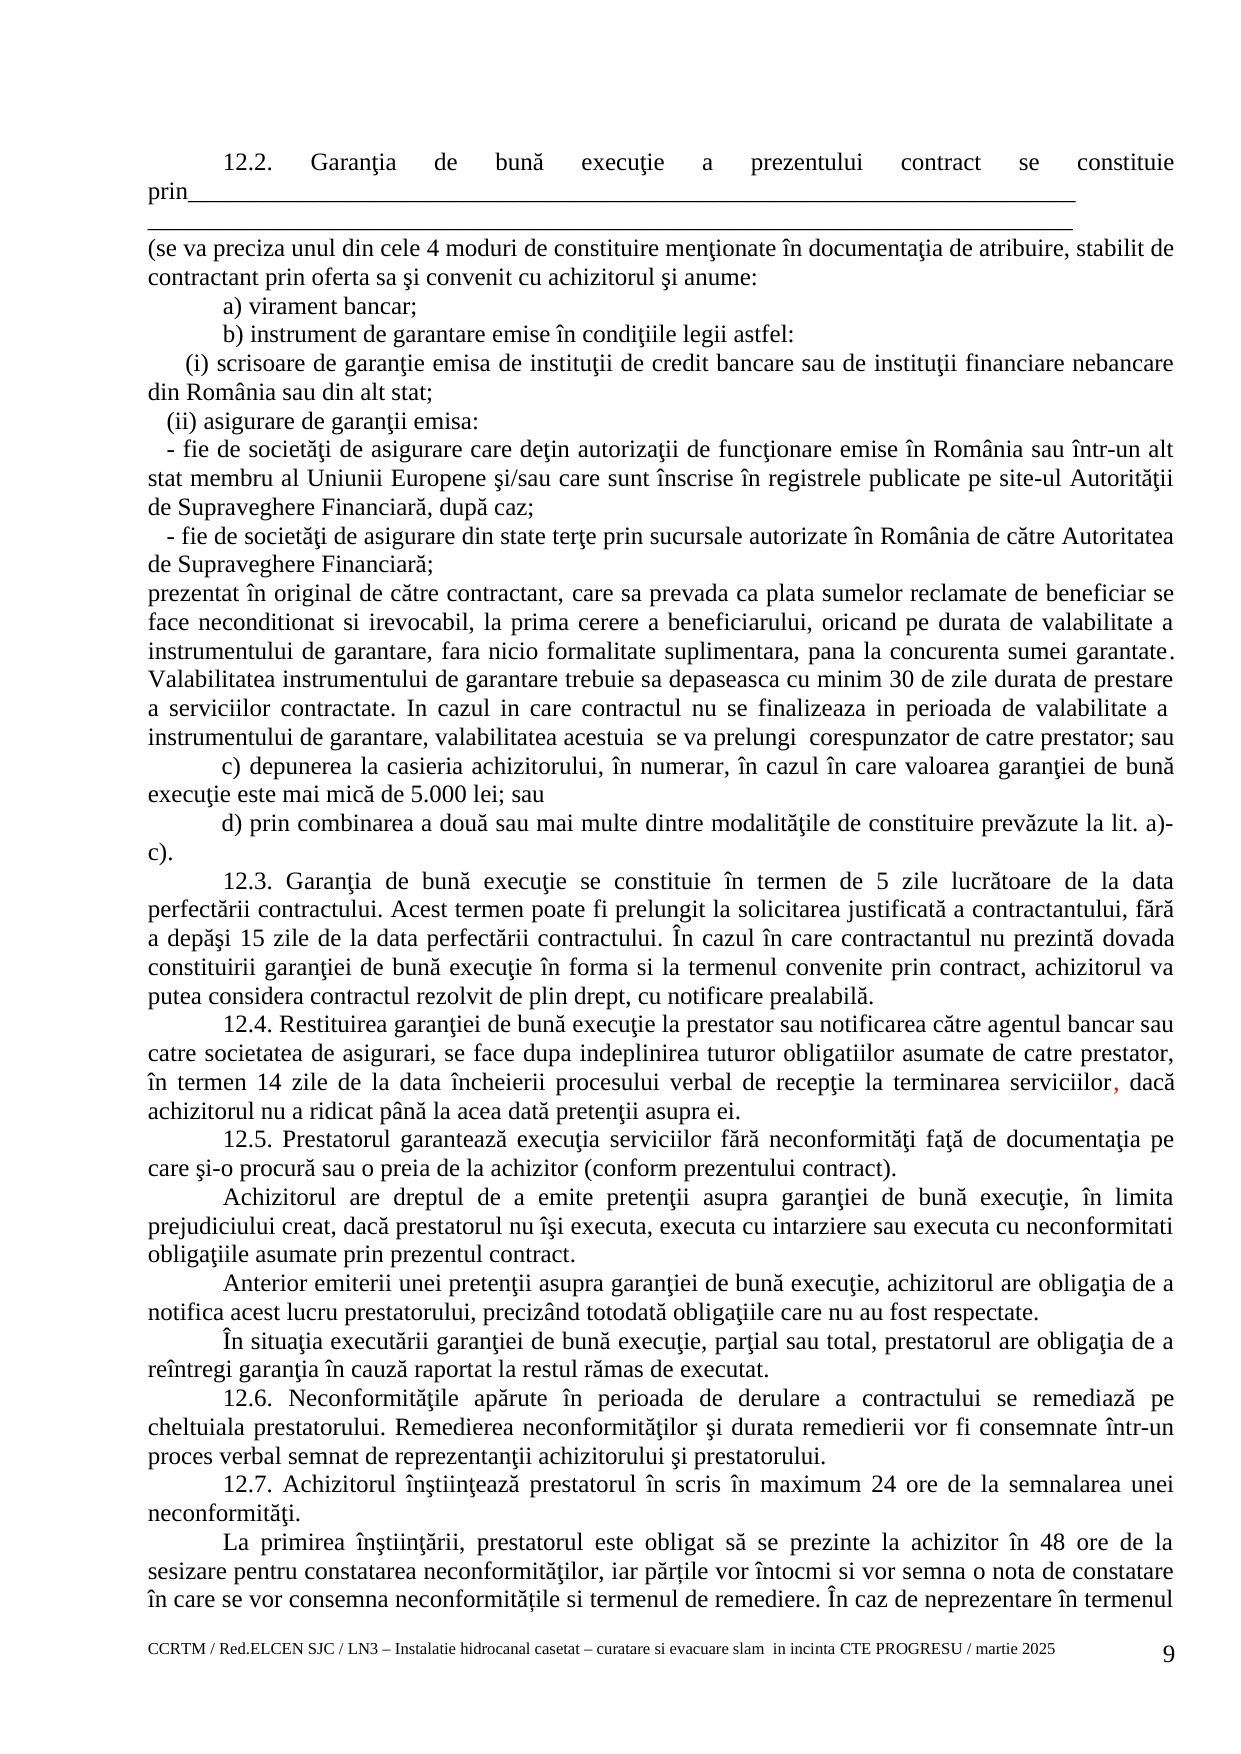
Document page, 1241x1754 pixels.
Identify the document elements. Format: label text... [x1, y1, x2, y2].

text b) instrument de garantare emise în condiţiile legii astfel: [148, 319, 1175, 348]
text prezentat în original de către contractant, care sa prevada ca plata sumelor reclamate de beneficiar se face neconditionat si irevocabil, la prima cerere a beneficiarului, oricand pe durata de valabilitate a instrumentului de garantare, fara nicio formalitate suplimentara, pana la concurenta sumei garantate. Valabilitatea instrumentului de garantare trebuie sa depaseasca cu minim 30 de zile durata de prestare a serviciilor contractate. In cazul in care contractul nu se finalizeaza in perioada de valabilitate a instrumentului de garantare, valabilitatea acestuia se va prelungi corespunzator de catre prestator; sau [148, 578, 1175, 751]
text Anterior emiterii unei pretenţii asupra garanţiei de bună execuţie, achizitorul are obligaţia de a notifica acest lucru prestatorului, precizând totodată obligaţiile care nu au fost respectate. [148, 1268, 1175, 1326]
text 12.5. Prestatorul garantează execuţia serviciilor fără neconformităţi faţă de documentaţia pe care şi-o procură sau o preia de la achizitor (conform prezentului contract). [148, 1124, 1175, 1182]
text d) prin combinarea a două sau mai multe dintre modalităţile de constituire prevăzute la lit. a)-c). [148, 808, 1175, 866]
text Achizitorul are dreptul de a emite pretenţii asupra garanţiei de bună execuţie, în limita prejudiciului creat, dacă prestatorul nu îşi executa, executa cu intarziere sau executa cu neconformitati obligaţiile asumate prin prezentul contract. [148, 1182, 1175, 1268]
text - fie de societăţi de asigurare din state terţe prin sucursale autorizate în România de către Autoritatea de Supraveghere Financiară; [148, 521, 1175, 578]
text (se va preciza unul din cele 4 moduri de constituire menţionate în documentaţia de atribuire, stabilit de contractant prin oferta sa şi convenit cu achizitorul şi anume: [148, 233, 1175, 291]
text a) virament bancar; [148, 291, 1175, 319]
text 12.4. Restituirea garanţiei de bună execuţie la prestator sau notificarea către agentul bancar sau catre societatea de asigurari, se face dupa indeplinirea tuturor obligatiilor asumate de catre prestator, în termen 14 zile de la data încheierii procesului verbal de recepţie la terminarea serviciilor, dacă achizitorul nu a ridicat până la acea dată pretenţii asupra ei. [148, 1009, 1175, 1124]
text (i) scrisoare de garanţie emisa de instituţii de credit bancare sau de instituţii financiare nebancare din România sau din alt stat; [148, 348, 1175, 406]
text 12.7. Achizitorul înştiinţează prestatorul în scris în maximum 24 ore de la semnalarea unei neconformităţi. [148, 1469, 1175, 1527]
text 12.3. Garanţia de bună execuţie se constituie în termen de 5 zile lucrătoare de la data perfectării contractului. Acest termen poate fi prelungit la solicitarea justificată a contractantului, fără a depăşi 15 zile de la data perfectării contractului. În cazul în care contractantul nu prezintă dovada constituirii garanţiei de bună execuţie în forma si la termenul convenite prin contract, achizitorul va putea considera contractul rezolvit de plin drept, cu notificare prealabilă. [148, 866, 1175, 1009]
text 12.6. Neconformităţile apărute în perioada de derulare a contractului se remediază pe cheltuiala prestatorului. Remedierea neconformităţilor şi durata remedierii vor fi consemnate într-un proces verbal semnat de reprezentanţii achizitorului şi prestatorului. [148, 1383, 1175, 1469]
text - fie de societăţi de asigurare care deţin autorizaţii de funcţionare emise în România sau într-un alt stat membru al Uniunii Europene şi/sau care sunt înscrise în registrele publicate pe site-ul Autorităţii de Supraveghere Financiară, după caz; [148, 434, 1175, 521]
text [148, 1527, 1175, 1613]
text 12.2. Garanţia de bună execuţie a prezentului contract se constituie prin_______________________________________________________________________ __________________________________________________________________________ [148, 147, 1175, 233]
text În situaţia executării garanţiei de bună execuţie, parţial sau total, prestatorul are obligaţia de a reîntregi garanţia în cauză raportat la restul rămas de executat. [148, 1326, 1175, 1383]
text (ii) asigurare de garanţii emisa: [148, 406, 1175, 434]
text c) depunerea la casieria achizitorului, în numerar, în cazul în care valoarea garanţiei de bună execuţie este mai mică de 5.000 lei; sau [148, 751, 1175, 808]
